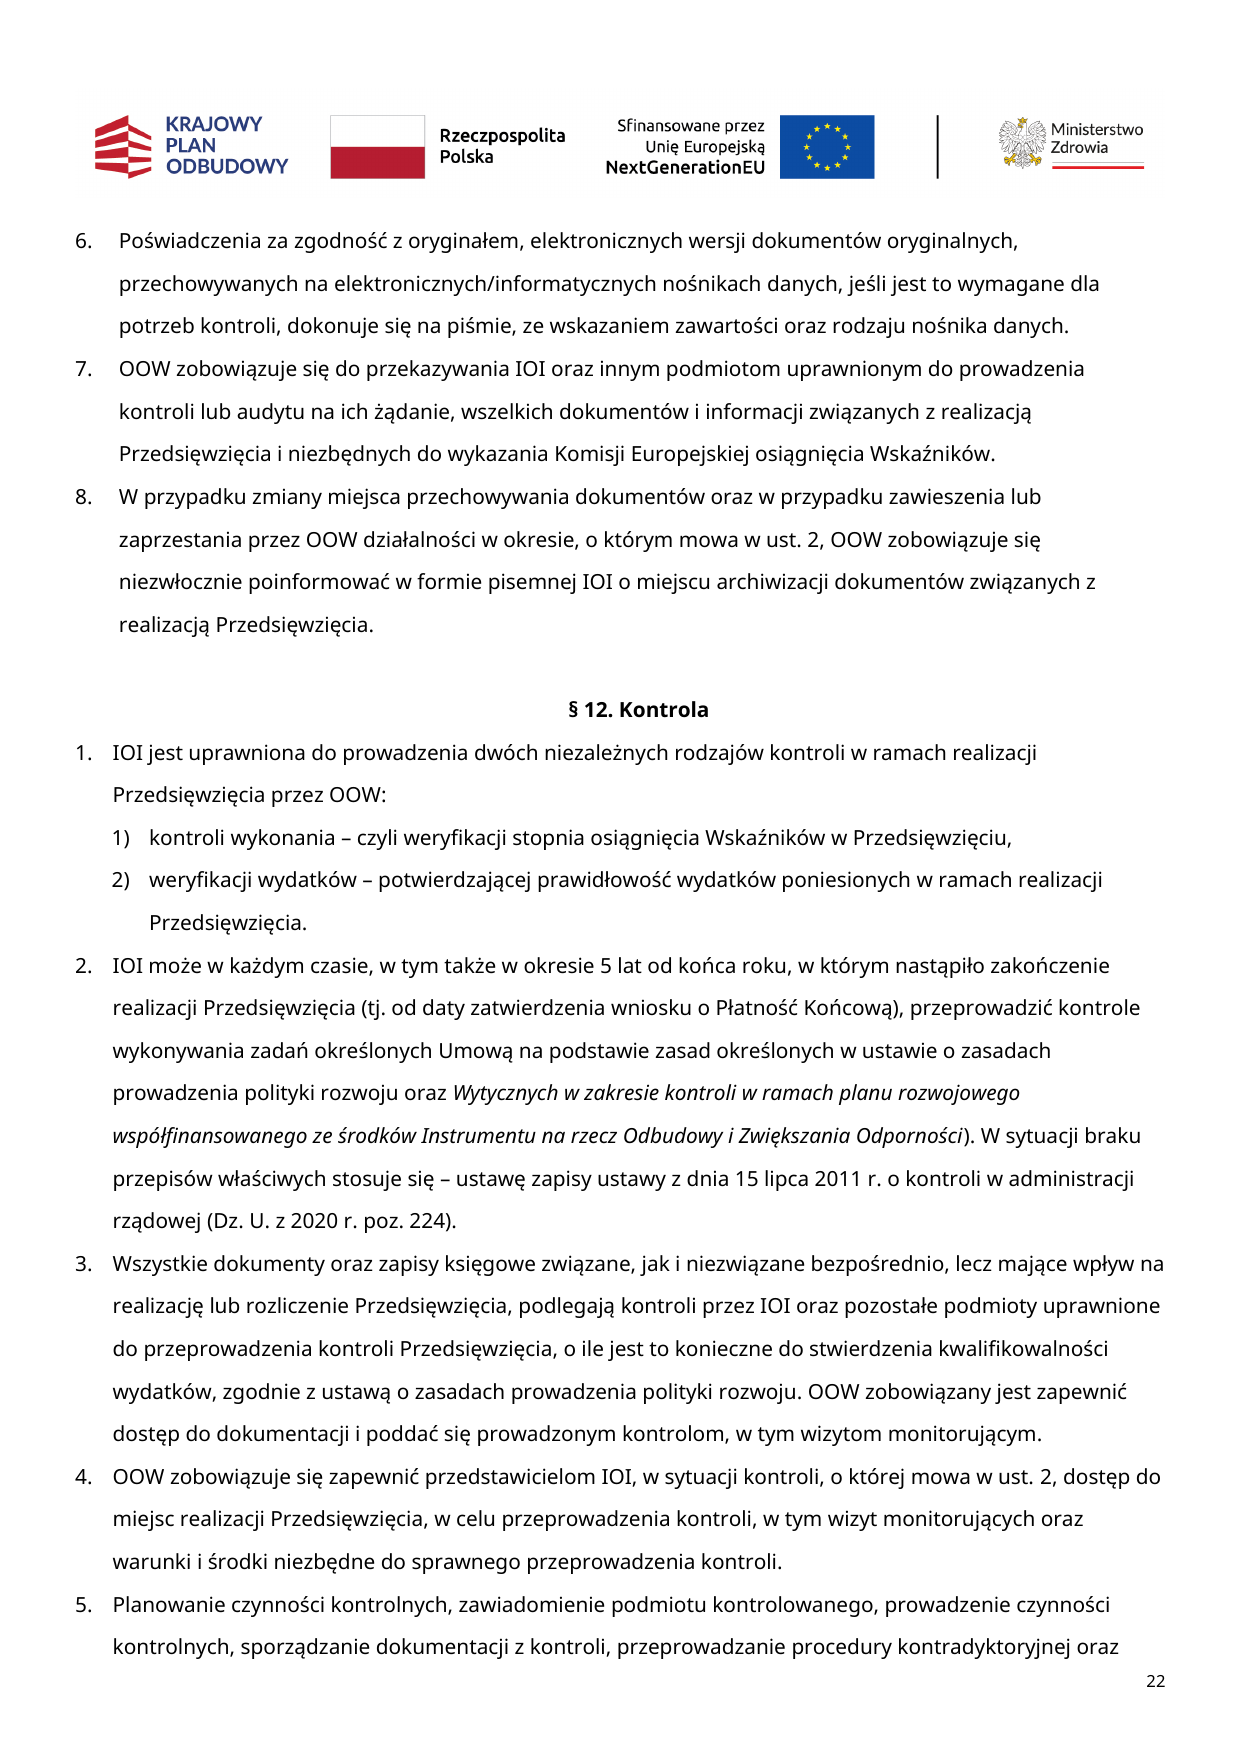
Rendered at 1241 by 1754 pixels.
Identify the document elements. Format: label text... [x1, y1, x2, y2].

list Wszystkie dokumenty oraz zapisy księgowe związane, jak i niezwiązane bezpośrednio, lecz mające wpływ na realizację lub rozliczenie Przedsięwzięcia, podlegają kontroli przez IOI oraz pozostałe podmioty uprawnione do przeprowadzenia kontroli Przedsięwzięcia, o ile jest to konieczne do stwierdzenia kwalifikowalności wydatków, zgodnie z ustawą o zasadach prowadzenia polityki rozwoju. OOW zobowiązany jest zapewnić dostęp do dokumentacji i poddać się prowadzonym kontrolom, w tym wizytom monitorującym. [75, 1249, 1165, 1448]
list W przypadku zmiany miejsca przechowywania dokumentów oraz w przypadku zawieszenia lub zaprzestania przez OOW działalności w okresie, o którym mowa w ust. 2, OOW zobowiązuje się niezwłocznie poinformować w formie pisemnej IOI o miejscu archiwizacji dokumentów związanych z realizacją Przedsięwzięcia. [75, 482, 1165, 638]
list weryfikacji wydatków – potwierdzającej prawidłowość wydatków poniesionych w ramach realizacji Przedsięwzięcia. [111, 866, 1165, 937]
list kontroli wykonania – czyli weryfikacji stopnia osiągnięcia Wskaźników w Przedsięwzięciu, [111, 823, 1165, 851]
list OOW zobowiązuje się do przekazywania IOI oraz innym podmiotom uprawnionym do prowadzenia kontroli lub audytu na ich żądanie, wszelkich dokumentów i informacji związanych z realizacją Przedsięwzięcia i niezbędnych do wykazania Komisji Europejskiej osiągnięcia Wskaźników. [75, 354, 1165, 468]
list OOW zobowiązuje się zapewnić przedstawicielom IOI, w sytuacji kontroli, o której mowa w ust. 2, dostęp do miejsc realizacji Przedsięwzięcia, w celu przeprowadzenia kontroli, w tym wizyt monitorujących oraz warunki i środki niezbędne do sprawnego przeprowadzenia kontroli. [75, 1462, 1165, 1576]
list IOI jest uprawniona do prowadzenia dwóch niezależnych rodzajów kontroli w ramach realizacji Przedsięwzięcia przez OOW: [75, 738, 1165, 809]
list IOI może w każdym czasie, w tym także w okresie 5 lat od końca roku, w którym nastąpiło zakończenie realizacji Przedsięwzięcia (tj. od daty zatwierdzenia wniosku o Płatność Końcową), przeprowadzić kontrole wykonywania zadań określonych Umową na podstawie zasad określonych w ustawie o zasadach prowadzenia polityki rozwoju oraz Wytycznych w zakresie kontroli w ramach planu rozwojowego współfinansowanego ze środków Instrumentu na rzecz Odbudowy i Zwiększania Odporności). W sytuacji braku przepisów właściwych stosuje się – ustawę zapisy ustawy z dnia 15 lipca 2011 r. o kontroli w administracji rządowej (Dz. U. z 2020 r. poz. 224). [75, 951, 1165, 1235]
text § 12. Kontrola [112, 695, 1165, 723]
list Poświadczenia za zgodność z oryginałem, elektronicznych wersji dokumentów oryginalnych, przechowywanych na elektronicznych/informatycznych nośnikach danych, jeśli jest to wymagane dla potrzeb kontroli, dokonuje się na piśmie, ze wskazaniem zawartości oraz rodzaju nośnika danych. [75, 226, 1165, 340]
picture [75, 88, 1166, 198]
